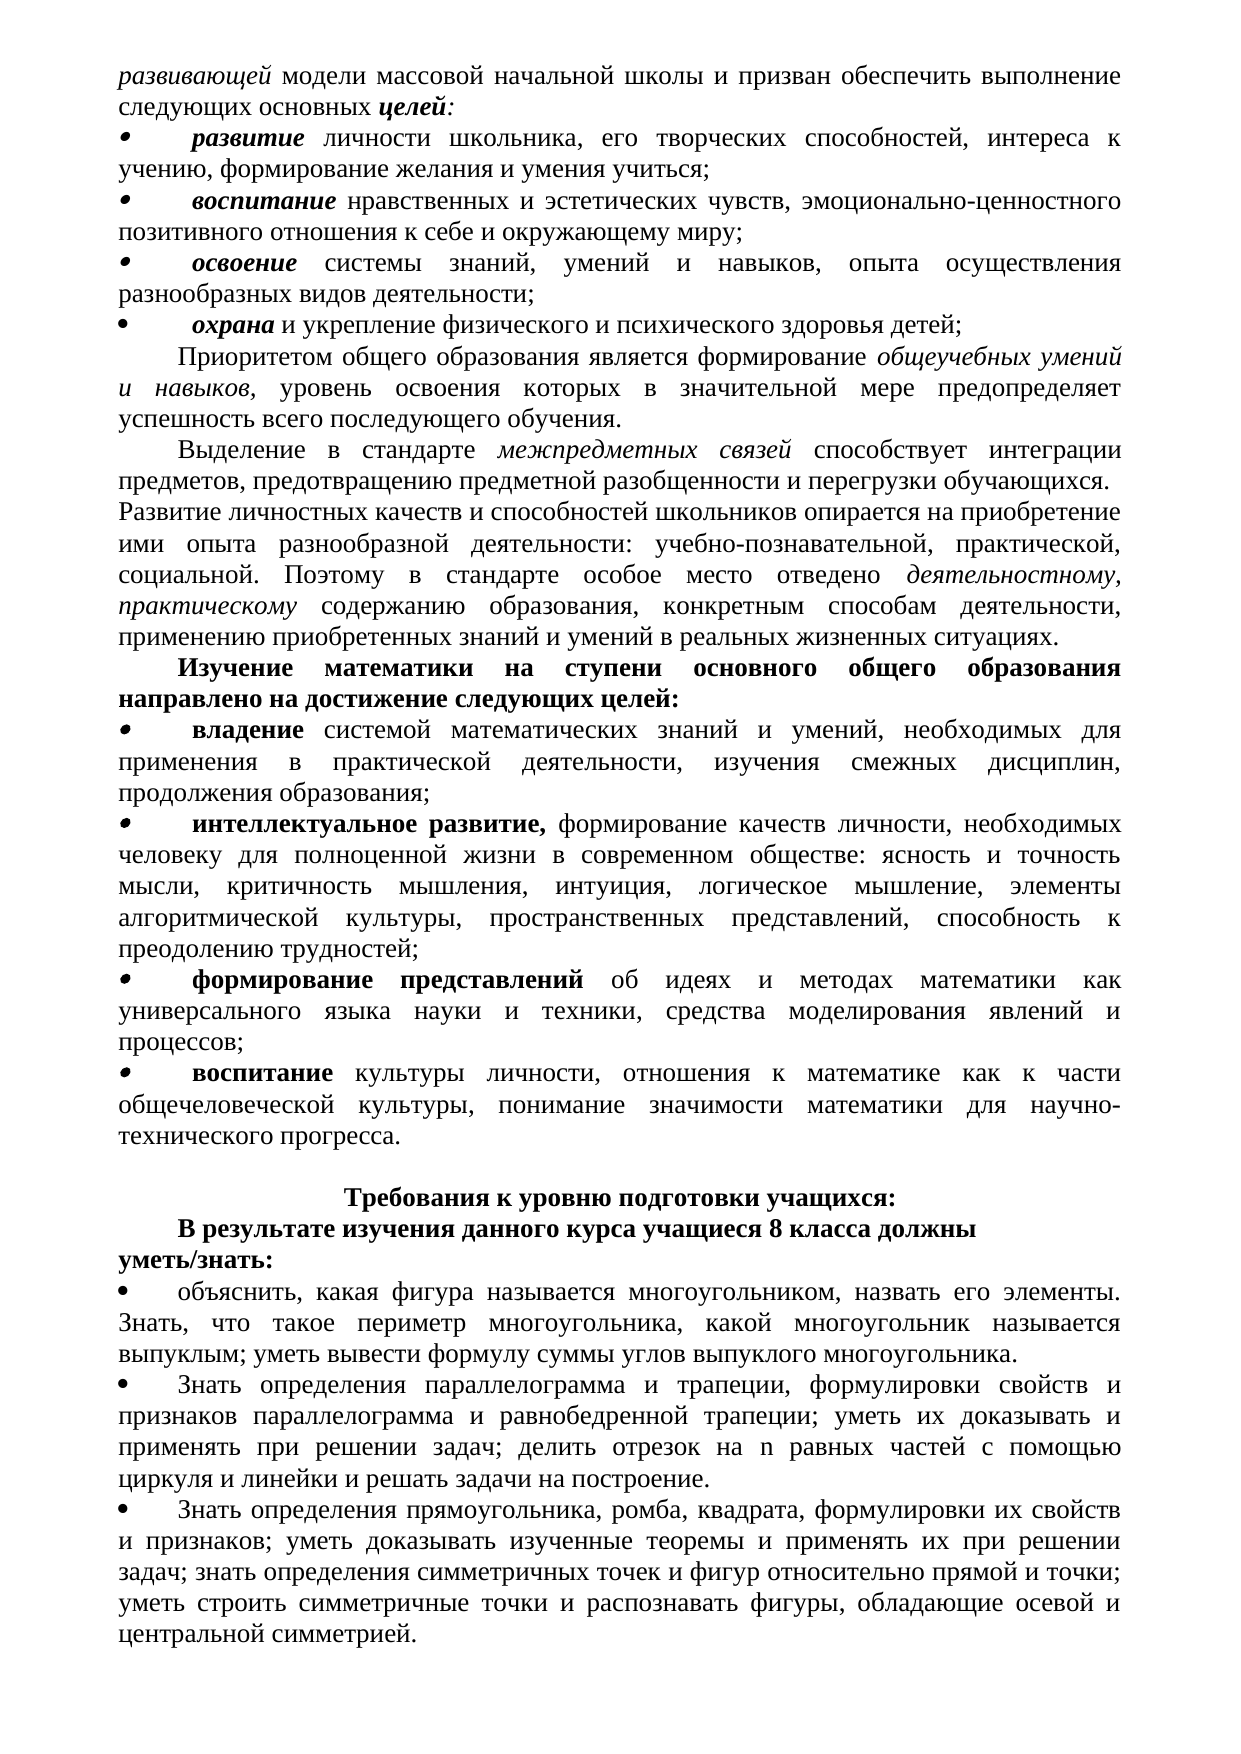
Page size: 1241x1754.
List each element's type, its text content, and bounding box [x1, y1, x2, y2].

text Выделение в стандарте межпредметных связей способствует интеграции предметов, предотвращению предметной разобщенности и перегрузки обучающихся. [118, 433, 1122, 496]
list Знать определения прямоугольника, ромба, квадрата, формулировки их свойств и признаков; уметь доказывать изученные теоремы и применять их при решении задач; знать определения симметричных точек и фигур относительно прямой и точки; уметь строить симметричные точки и распознавать фигуры, обладающие осевой и центральной симметрией. [118, 1493, 1122, 1649]
list развитие личности школьника, его творческих способностей, интереса к учению, формирование желания и умения учиться; [118, 121, 1122, 184]
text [118, 59, 1122, 121]
list формирование представлений об идеях и методах математики как универсального языка науки и техники, средства моделирования явлений и процессов; [118, 963, 1122, 1056]
list воспитание культуры личности, отношения к математике как к части общечеловеческой культуры, понимание значимости математики для научно-технического прогресса. [118, 1056, 1122, 1150]
text Изучение математики на ступени основного общего образования направлено на достижение следующих целей: [118, 651, 1122, 713]
list объяснить, какая фигура называется многоугольником, назвать его элементы. Знать, что такое периметр многоугольника, какой многоугольник называется выпуклым; уметь вывести формулу суммы углов выпуклого многоугольника. [118, 1274, 1122, 1368]
text В результате изучения данного курса учащиеся 8 класса должны уметь/знать: [118, 1212, 1122, 1274]
list Знать определения параллелограмма и трапеции, формулировки свойств и признаков параллелограмма и равнобедренной трапеции; уметь их доказывать и применять при решении задач; делить отрезок на n равных частей с помощью циркуля и линейки и решать задачи на построение. [118, 1368, 1122, 1493]
list охрана и укрепление физического и психического здоровья детей; [118, 308, 1122, 340]
list воспитание нравственных и эстетических чувств, эмоционально-ценностного позитивного отношения к себе и окружающему миру; [118, 184, 1122, 246]
text Приоритетом общего образования является формирование общеучебных умений и навыков, уровень освоения которых в значительной мере предопределяет успешность всего последующего обучения. [118, 340, 1122, 433]
text Требования к уровню подготовки учащихся: [118, 1181, 1122, 1212]
text Развитие личностных качеств и способностей школьников опирается на приобретение ими опыта разнообразной деятельности: учебно-познавательной, практической, социальной. Поэтому в стандарте особое место отведено деятельностному, практическому содержанию образования, конкретным способам деятельности, применению приобретенных знаний и умений в реальных жизненных ситуациях. [118, 496, 1122, 651]
list интеллектуальное развитие, формирование качеств личности, необходимых человеку для полноценной жизни в современном обществе: ясность и точность мысли, критичность мышления, интуиция, логическое мышление, элементы алгоритмической культуры, пространственных представлений, способность к преодолению трудностей; [118, 807, 1122, 963]
list владение системой математических знаний и умений, необходимых для применения в практической деятельности, изучения смежных дисциплин, продолжения образования; [118, 713, 1122, 807]
list освоение системы знаний, умений и навыков, опыта осуществления разнообразных видов деятельности; [118, 246, 1122, 308]
